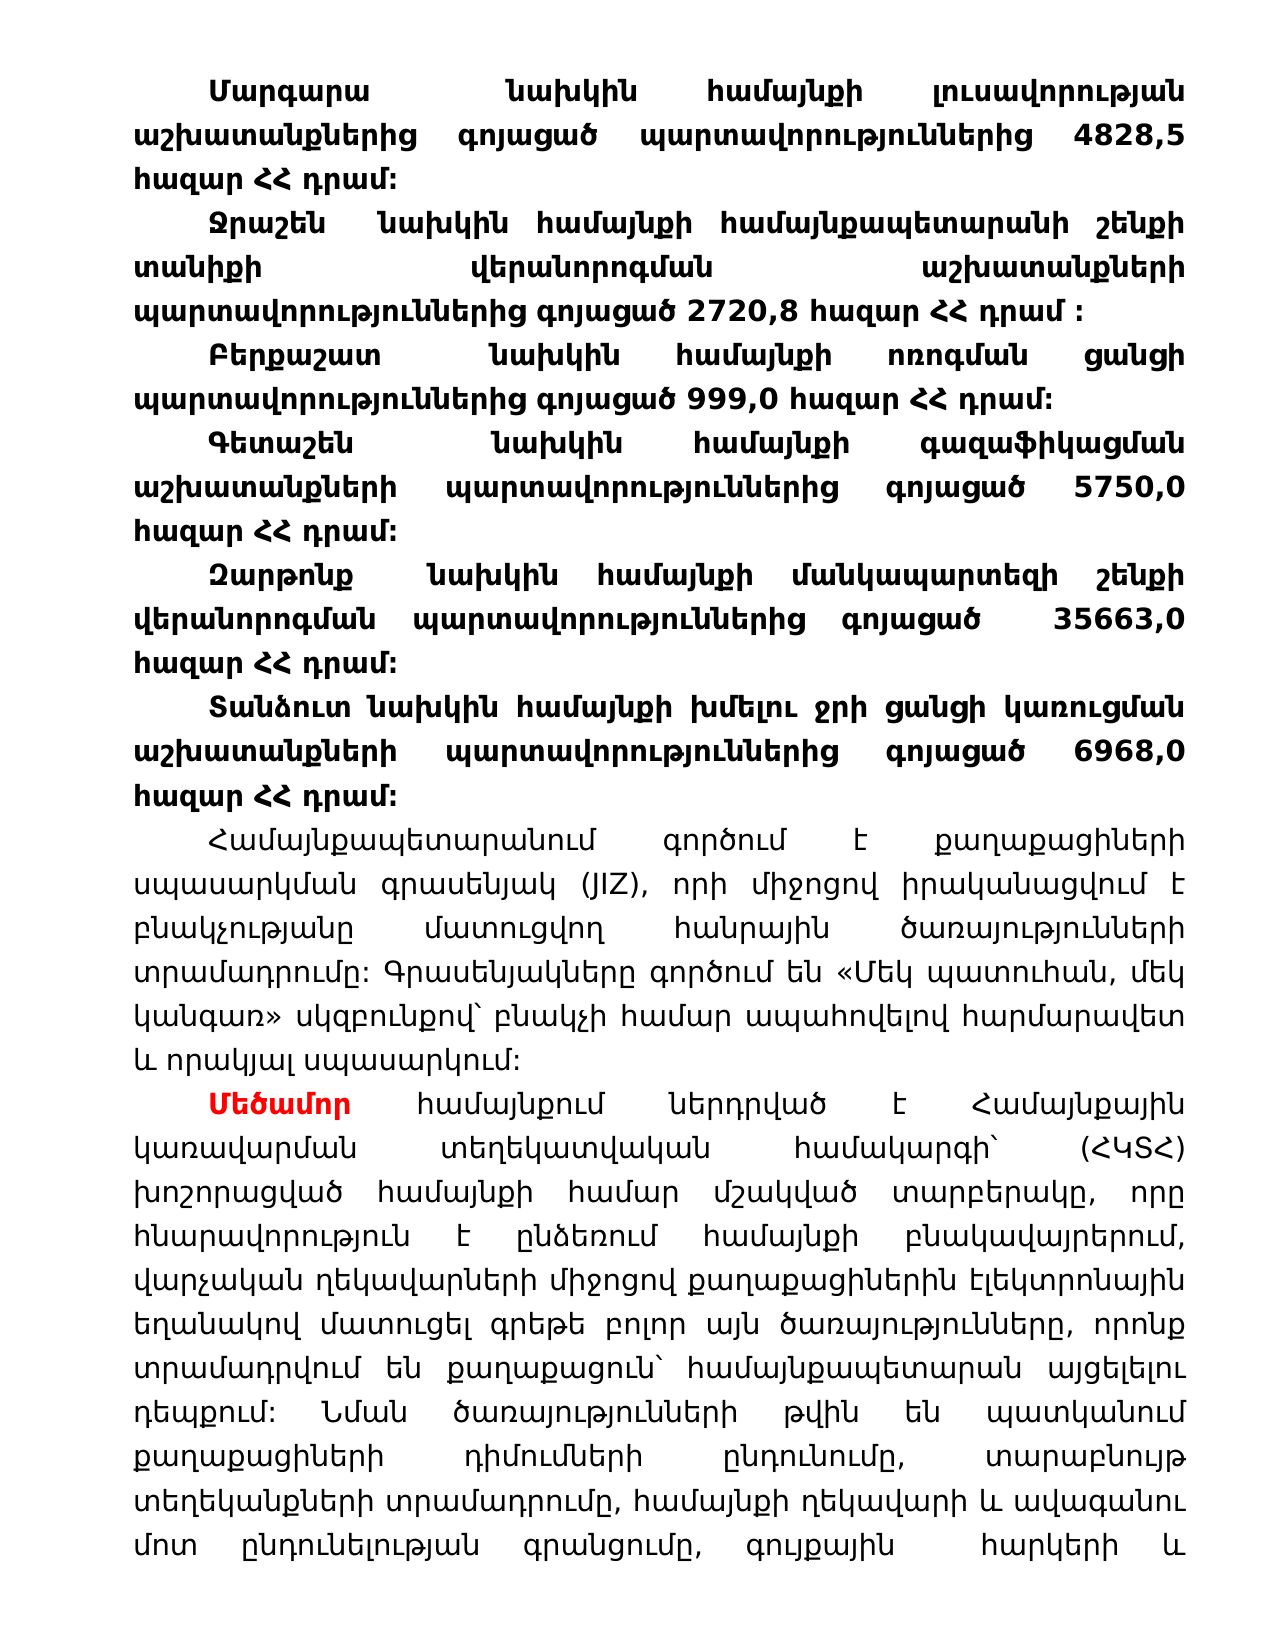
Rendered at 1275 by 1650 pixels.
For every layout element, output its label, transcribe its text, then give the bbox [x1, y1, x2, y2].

text Գետաշեն նախկին համայնքի գազաֆիկացման աշխատանքների պարտավորություններից գոյացած 5750,0 հազար ՀՀ դրամ։ [133, 426, 1186, 548]
text Տանձուտ նախկին համայնքի խմելու ջրի ցանցի կառուցման աշխատանքների պարտավորություններից գոյացած 6968,0 հազար ՀՀ դրամ։ [133, 691, 1186, 813]
text Ջրաշեն նախկին համայնքի համայնքապետարանի շենքի տանիքի վերանորոգման աշխատանքների պարտավորություններից գոյացած 2720,8 հազար ՀՀ դրամ ։ [133, 206, 1186, 328]
text Բերքաշատ նախկին համայնքի ոռոգման ցանցի պարտավորություններից գոյացած 999,0 հազար ՀՀ դրամ։ [133, 338, 1186, 416]
text Զարթոնք նախկին համայնքի մանկապարտեզի շենքի վերանորոգման պարտավորություններից գոյացած 35663,0 հազար ՀՀ դրամ։ [133, 558, 1186, 681]
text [133, 1087, 1186, 1562]
text Մարգարա նախկին համայնքի լուսավորության աշխատանքներից գոյացած պարտավորություններից 4828,5 հազար ՀՀ դրամ։ [133, 74, 1186, 196]
text Համայնքապետարանում գործում է քաղաքացիների սպասարկման գրասենյակ (JIZ), որի միջոցով իրականացվում է բնակչությանը մատուցվող հանրային ծառայությունների տրամադրումը: Գրասենյակները գործում են «Մեկ պատուհան, մեկ կանգառ» սկզբունքով՝ բնակչի համար ապահովելով հարմարավետ և որակյալ սպասարկում: [133, 823, 1186, 1077]
